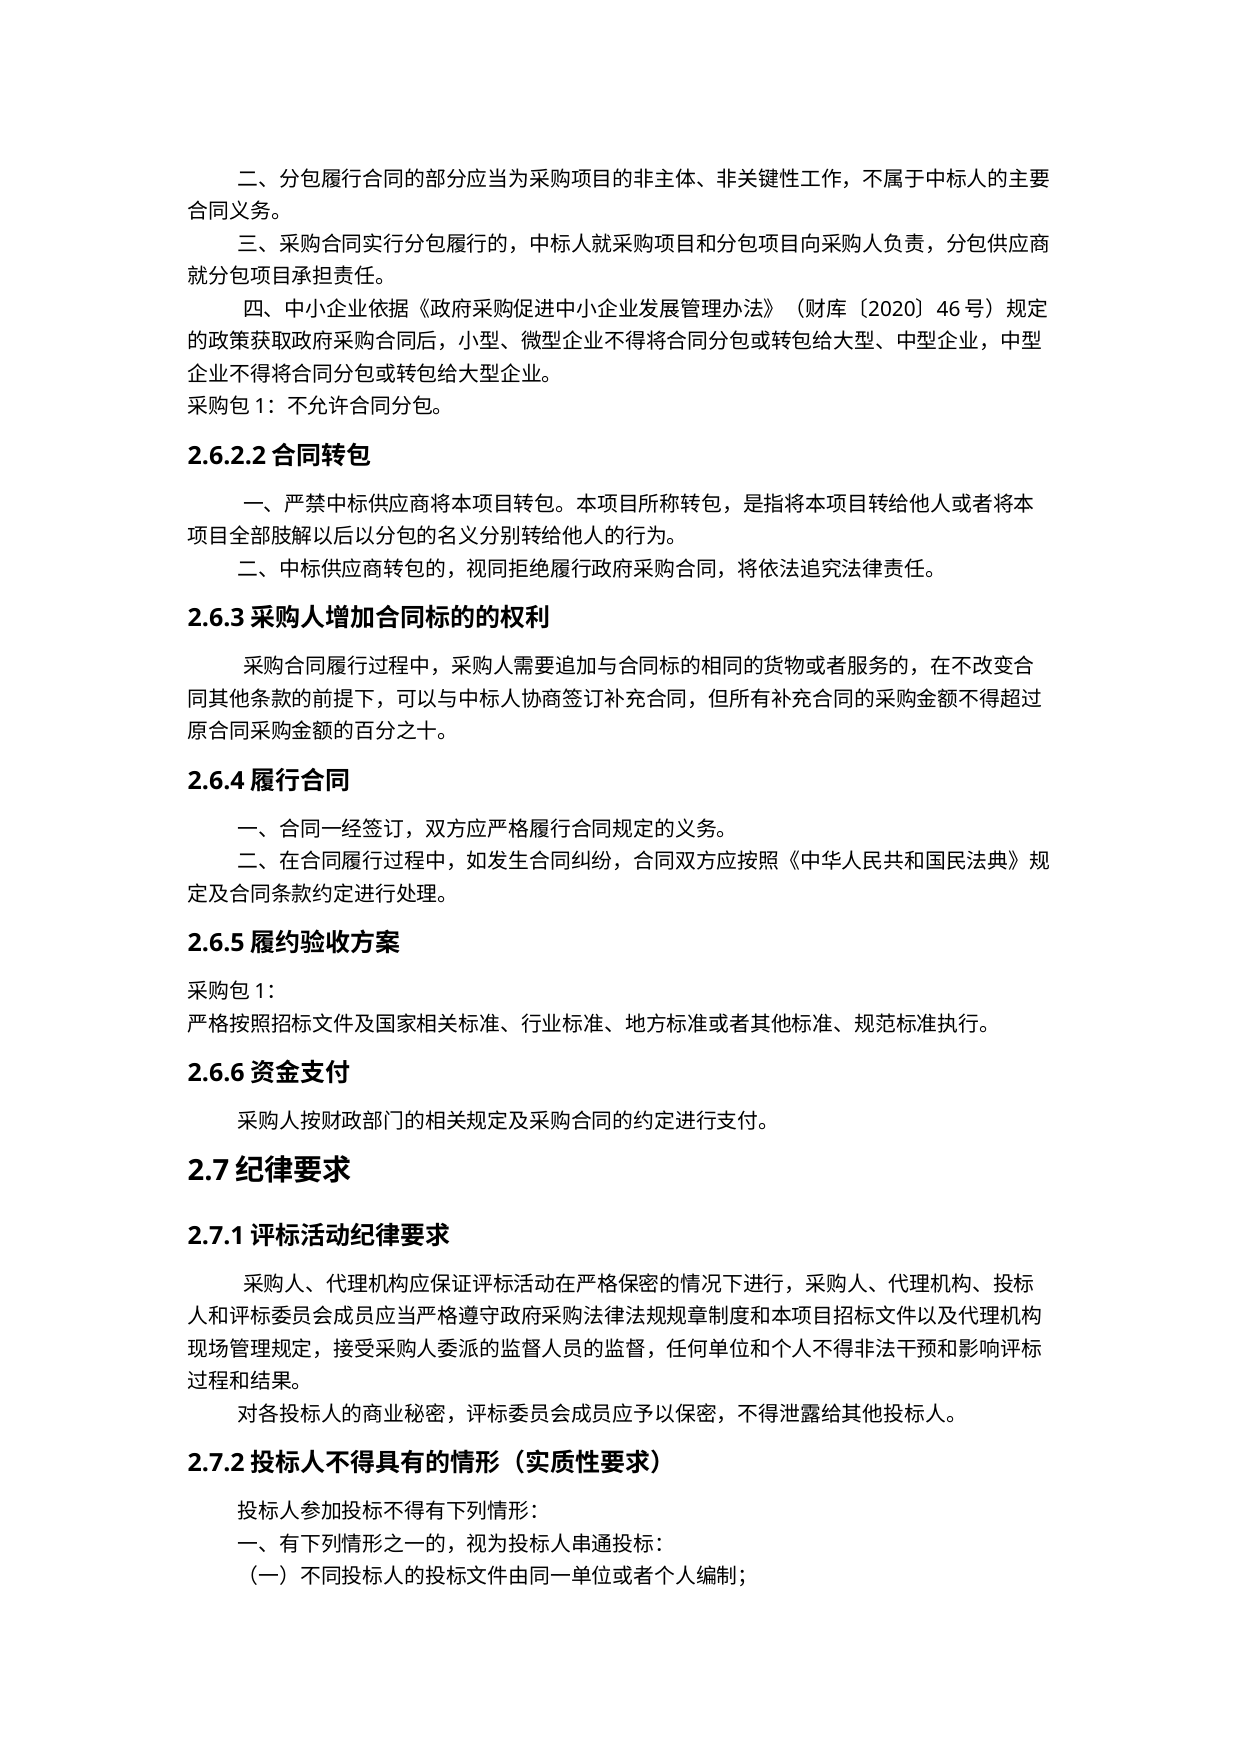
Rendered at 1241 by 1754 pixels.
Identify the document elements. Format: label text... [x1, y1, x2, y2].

text 严格按照招标文件及国家相关标准、行业标准、地方标准或者其他标准、规范标准执行。 [187, 1007, 1053, 1039]
text 采购人、代理机构应保证评标活动在严格保密的情况下进行，采购人、代理机构、投标人和评标委员会成员应当严格遵守政府采购法律法规规章制度和本项目招标文件以及代理机构现场管理规定，接受采购人委派的监督人员的监督，任何单位和个人不得非法干预和影响评标过程和结果。 [187, 1267, 1053, 1397]
text 2.6.4履行合同 [187, 747, 1053, 812]
text （一）不同投标人的投标文件由同一单位或者个人编制； [187, 1559, 1053, 1592]
text 采购包1：不允许合同分包。 [187, 389, 1053, 422]
text 2.6.2.2合同转包 [187, 422, 1053, 487]
text 四、中小企业依据《政府采购促进中小企业发展管理办法》（财库〔2020〕46号）规定的政策获取政府采购合同后，小型、微型企业不得将合同分包或转包给大型、中型企业，中型企业不得将合同分包或转包给大型企业。 [187, 292, 1053, 389]
text 一、有下列情形之一的，视为投标人串通投标： [187, 1527, 1053, 1559]
text 2.7.1评标活动纪律要求 [187, 1202, 1053, 1267]
text 2.6.6资金支付 [187, 1039, 1053, 1104]
text 2.6.3采购人增加合同标的的权利 [187, 584, 1053, 649]
text 一、严禁中标供应商将本项目转包。本项目所称转包，是指将本项目转给他人或者将本项目全部肢解以后以分包的名义分别转给他人的行为。 [187, 487, 1053, 552]
text 2.7纪律要求 [187, 1137, 1053, 1202]
text 一、合同一经签订，双方应严格履行合同规定的义务。 [187, 812, 1053, 844]
text 对各投标人的商业秘密，评标委员会成员应予以保密，不得泄露给其他投标人。 [187, 1397, 1053, 1429]
text 采购合同履行过程中，采购人需要追加与合同标的相同的货物或者服务的，在不改变合同其他条款的前提下，可以与中标人协商签订补充合同，但所有补充合同的采购金额不得超过原合同采购金额的百分之十。 [187, 649, 1053, 747]
text 二、中标供应商转包的，视同拒绝履行政府采购合同，将依法追究法律责任。 [187, 552, 1053, 584]
text 采购包1： [187, 974, 1053, 1007]
text 投标人参加投标不得有下列情形： [187, 1494, 1053, 1527]
text 二、分包履行合同的部分应当为采购项目的非主体、非关键性工作，不属于中标人的主要合同义务。 [187, 162, 1053, 227]
text 采购人按财政部门的相关规定及采购合同的约定进行支付。 [187, 1104, 1053, 1137]
text 二、在合同履行过程中，如发生合同纠纷，合同双方应按照《中华人民共和国民法典》规定及合同条款约定进行处理。 [187, 844, 1053, 909]
text 三、采购合同实行分包履行的，中标人就采购项目和分包项目向采购人负责，分包供应商就分包项目承担责任。 [187, 227, 1053, 292]
text 2.6.5履约验收方案 [187, 909, 1053, 974]
text 2.7.2投标人不得具有的情形（实质性要求） [187, 1429, 1053, 1494]
